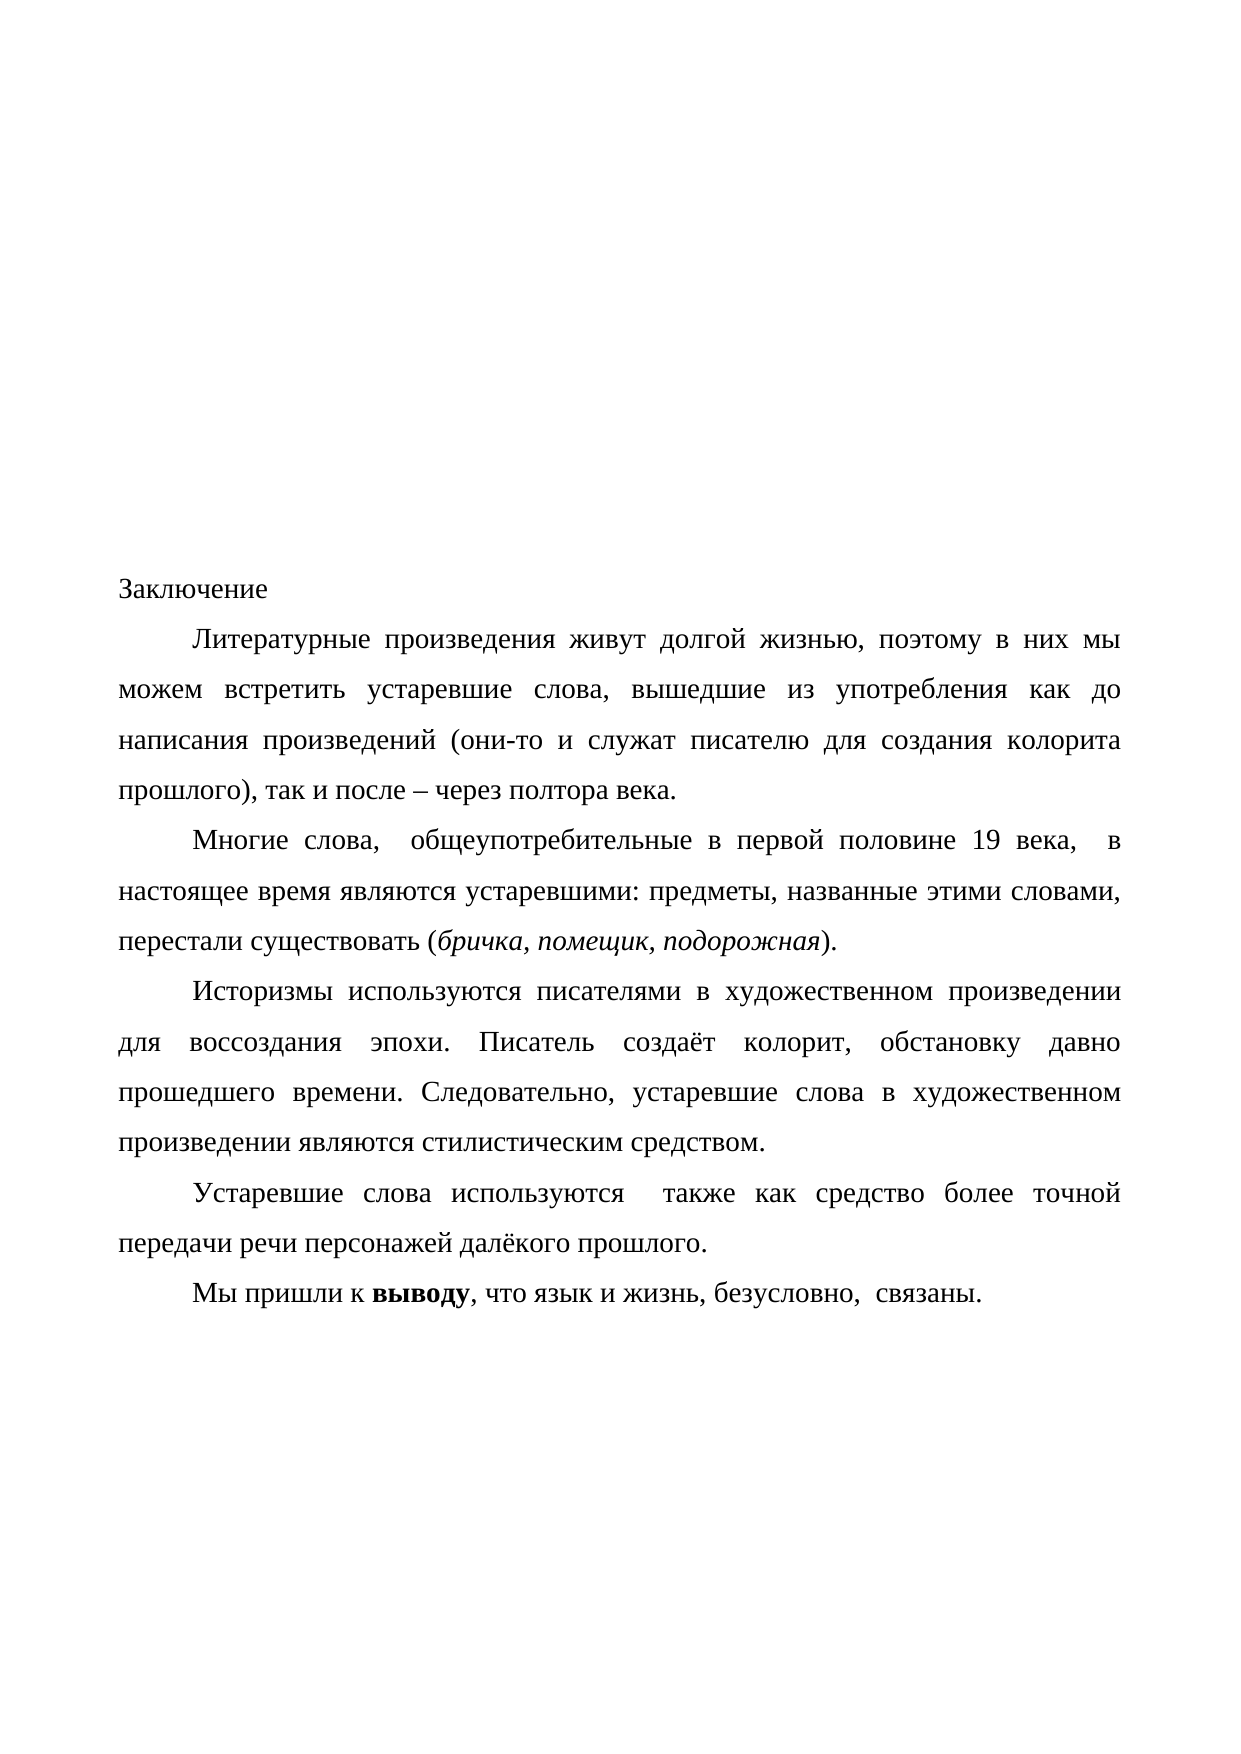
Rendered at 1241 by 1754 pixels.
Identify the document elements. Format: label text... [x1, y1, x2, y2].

text Историзмы используются писателями в художественном произведении для воссоздания эпохи. Писатель создаёт колорит, обстановку давно прошедшего времени. Следовательно, устаревшие слова в художественном произведении являются стилистическим средством. [118, 973, 1122, 1158]
text Заключение [118, 571, 1122, 604]
text Литературные произведения живут долгой жизнью, поэтому в них мы можем встретить устаревшие слова, вышедшие из употребления как до написания произведений (они-то и служат писателю для создания колорита прошлого), так и после – через полтора века. [118, 621, 1122, 806]
text Устаревшие слова используются также как средство более точной передачи речи персонажей далёкого прошлого. [118, 1175, 1122, 1258]
text Мы пришли к выводу, что язык и жизнь, безусловно, связаны. [192, 1275, 1122, 1309]
text Многие слова, общеупотребительные в первой половине 19 века, в настоящее время являются устаревшими: предметы, названные этими словами, перестали существовать (бричка, помещик, подорожная). [118, 822, 1122, 957]
